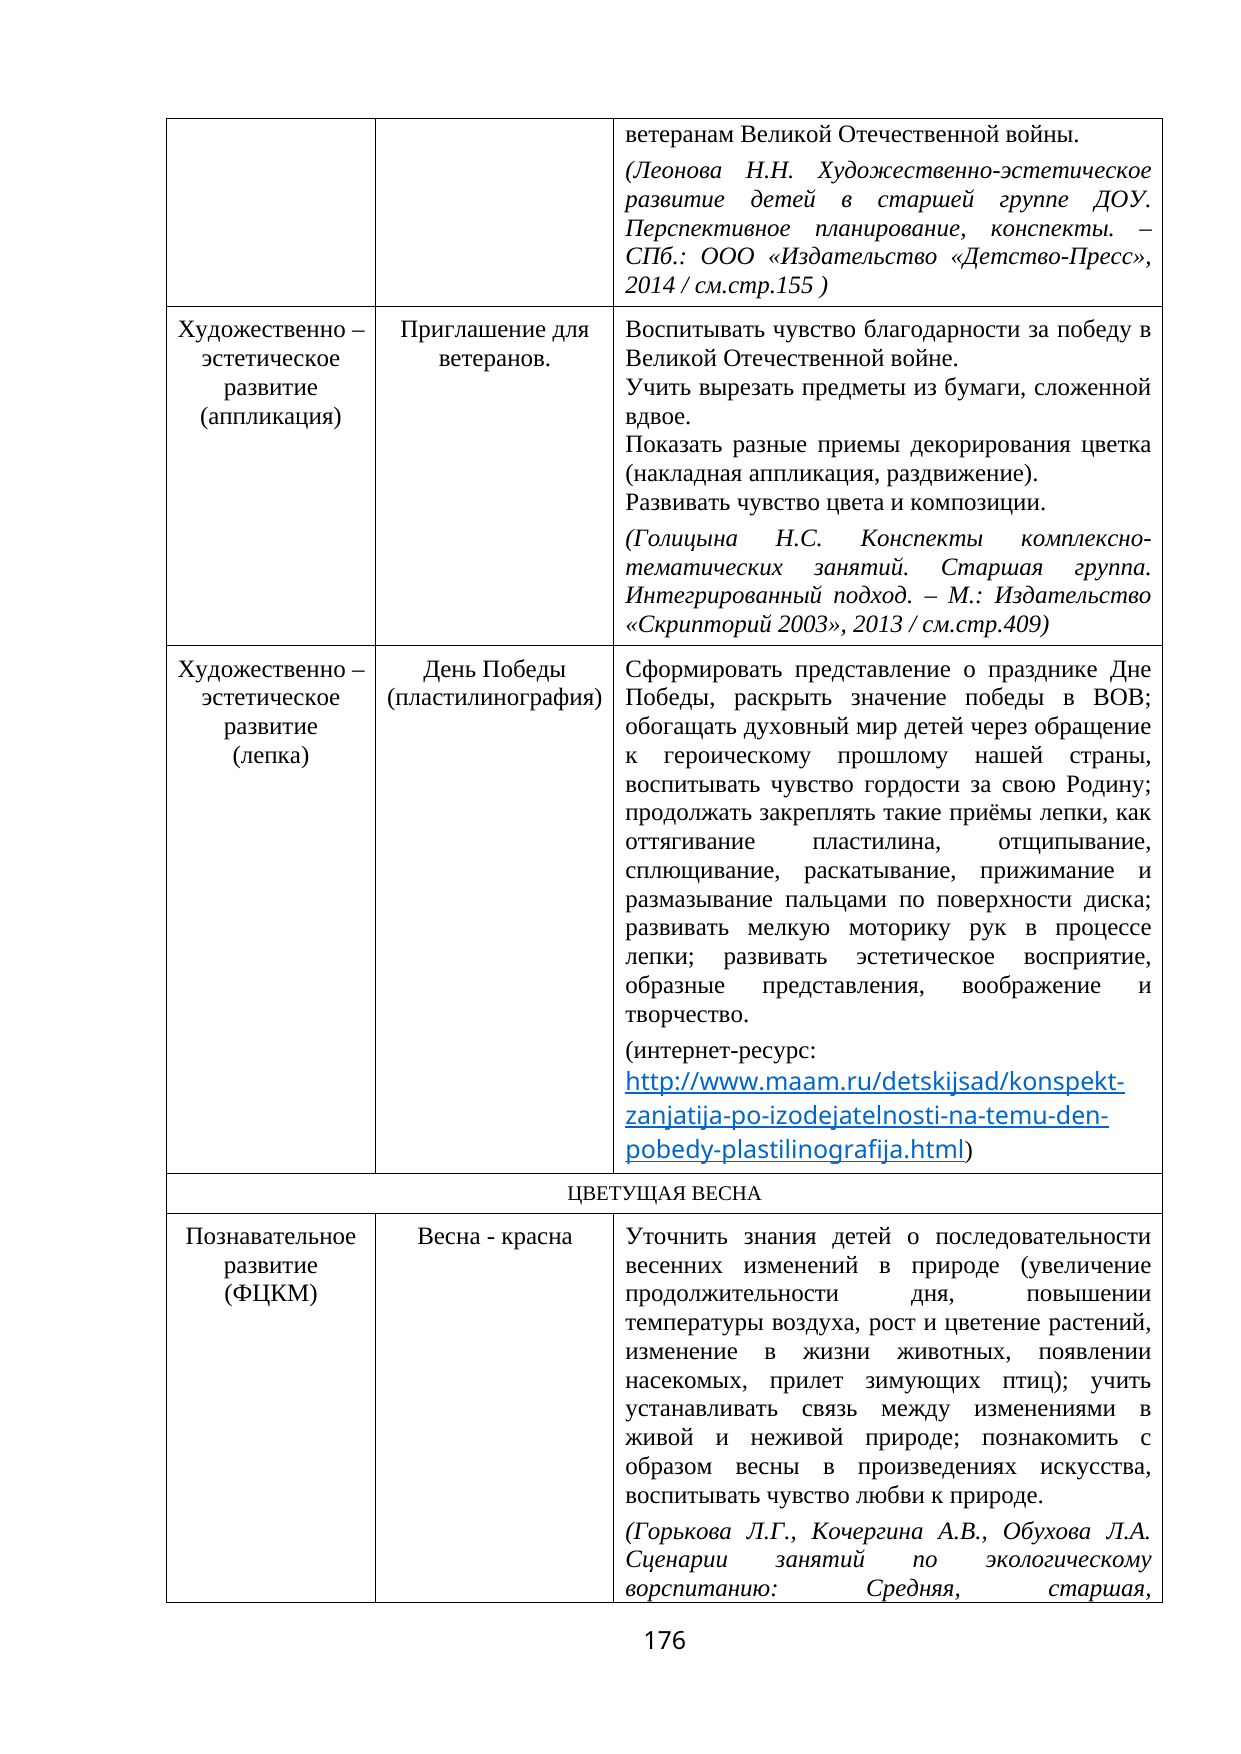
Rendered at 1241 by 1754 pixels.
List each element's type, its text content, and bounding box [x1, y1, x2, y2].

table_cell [376, 119, 613, 306]
table_cell Художественно – эстетическое развитие (аппликация) [167, 307, 375, 645]
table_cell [167, 1214, 375, 1602]
table_cell Сформировать представление о празднике Дне Победы, раскрыть значение победы в ВОВ; обогащать духовный мир детей через обращение к героическому прошлому нашей страны, воспитывать чувство гордости за свою Родину; продолжать закреплять такие приёмы лепки, как оттягивание пластилина, отщипывание, сплющивание, раскатывание, прижимание и размазывание пальцами по поверхности диска; развивать мелкую моторику рук в процессе лепки; развивать эстетическое восприятие, образные представления, воображение и творчество. (интернет-ресурс: http://www.maam.ru/detskijsad/konspekt-zanjatija-po-izodejatelnosti-na-temu-den-pobedy-plastilinografija.html) [614, 646, 1162, 1173]
table_cell Художественно – эстетическое развитие (лепка) [167, 646, 375, 1173]
table_cell Воспитывать чувство благодарности за победу в Великой Отечественной войне. Учить вырезать предметы из бумаги, сложенной вдвое. Показать разные приемы декорирования цветка (накладная аппликация, раздвижение). Развивать чувство цвета и композиции. (Голицына Н.С. Конспекты комплексно-тематических занятий. Старшая группа. Интегрированный подход. – М.: Издательство «Скрипторий 2003», 2013 / см.стр.409) [614, 307, 1162, 645]
table_cell День Победы (пластилинография) [376, 646, 613, 1173]
table_cell Приглашение для ветеранов. [376, 307, 613, 645]
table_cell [167, 119, 375, 306]
table_cell ЦВЕТУЩАЯ ВЕСНА [167, 1174, 1162, 1213]
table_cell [614, 119, 1162, 306]
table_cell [614, 1214, 1162, 1602]
table_cell Весна - красна [376, 1214, 613, 1602]
